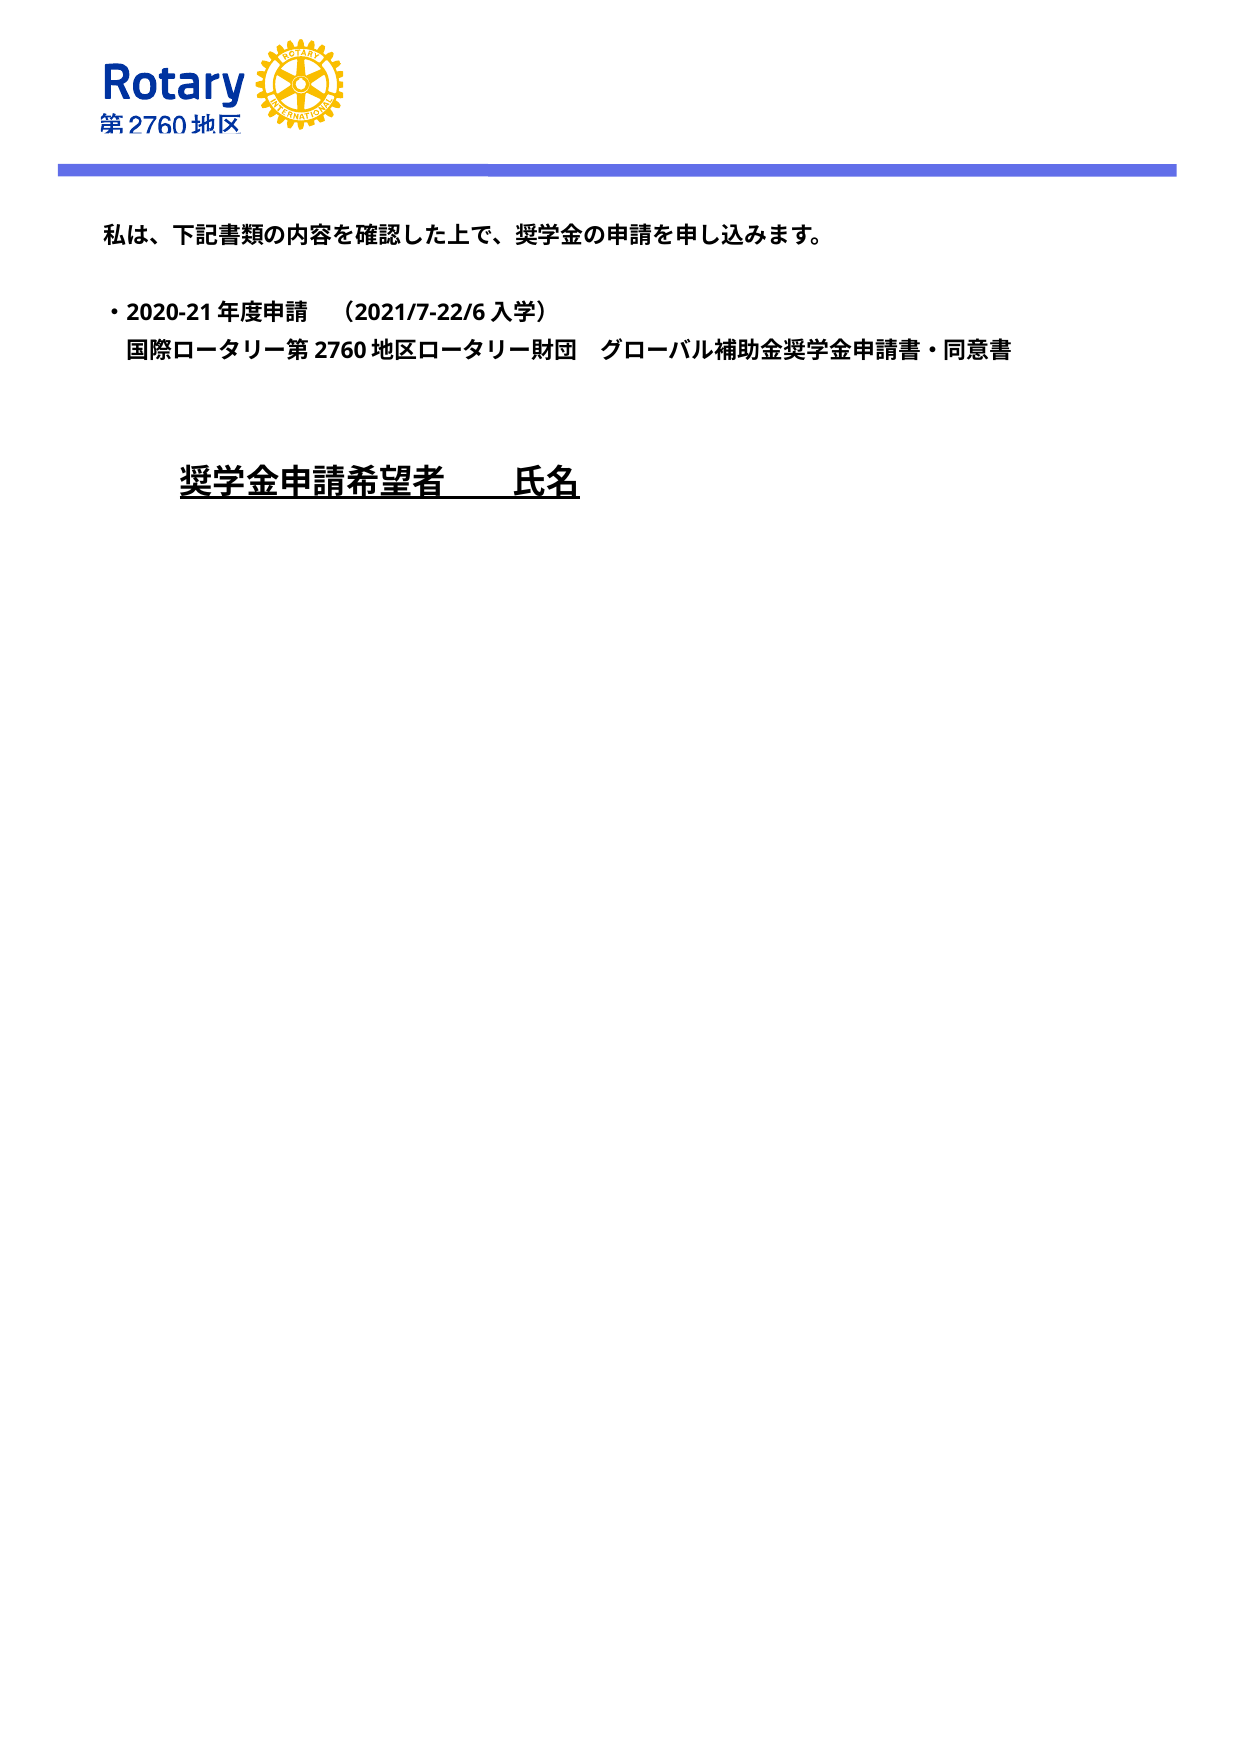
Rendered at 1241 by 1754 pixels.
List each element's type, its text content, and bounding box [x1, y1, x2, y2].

text 奨学金申請希望者 氏名 [46, 442, 1194, 517]
text ・2020-21年度申請 （2021/7-22/6入学） [46, 292, 1194, 329]
text 私は、下記書類の内容を確認した上で、奨学金の申請を申し込みます。 [46, 192, 1194, 267]
text 国際ロータリー第2760地区ロータリー財団 グローバル補助金奨学金申請書・同意書 [46, 329, 1194, 367]
